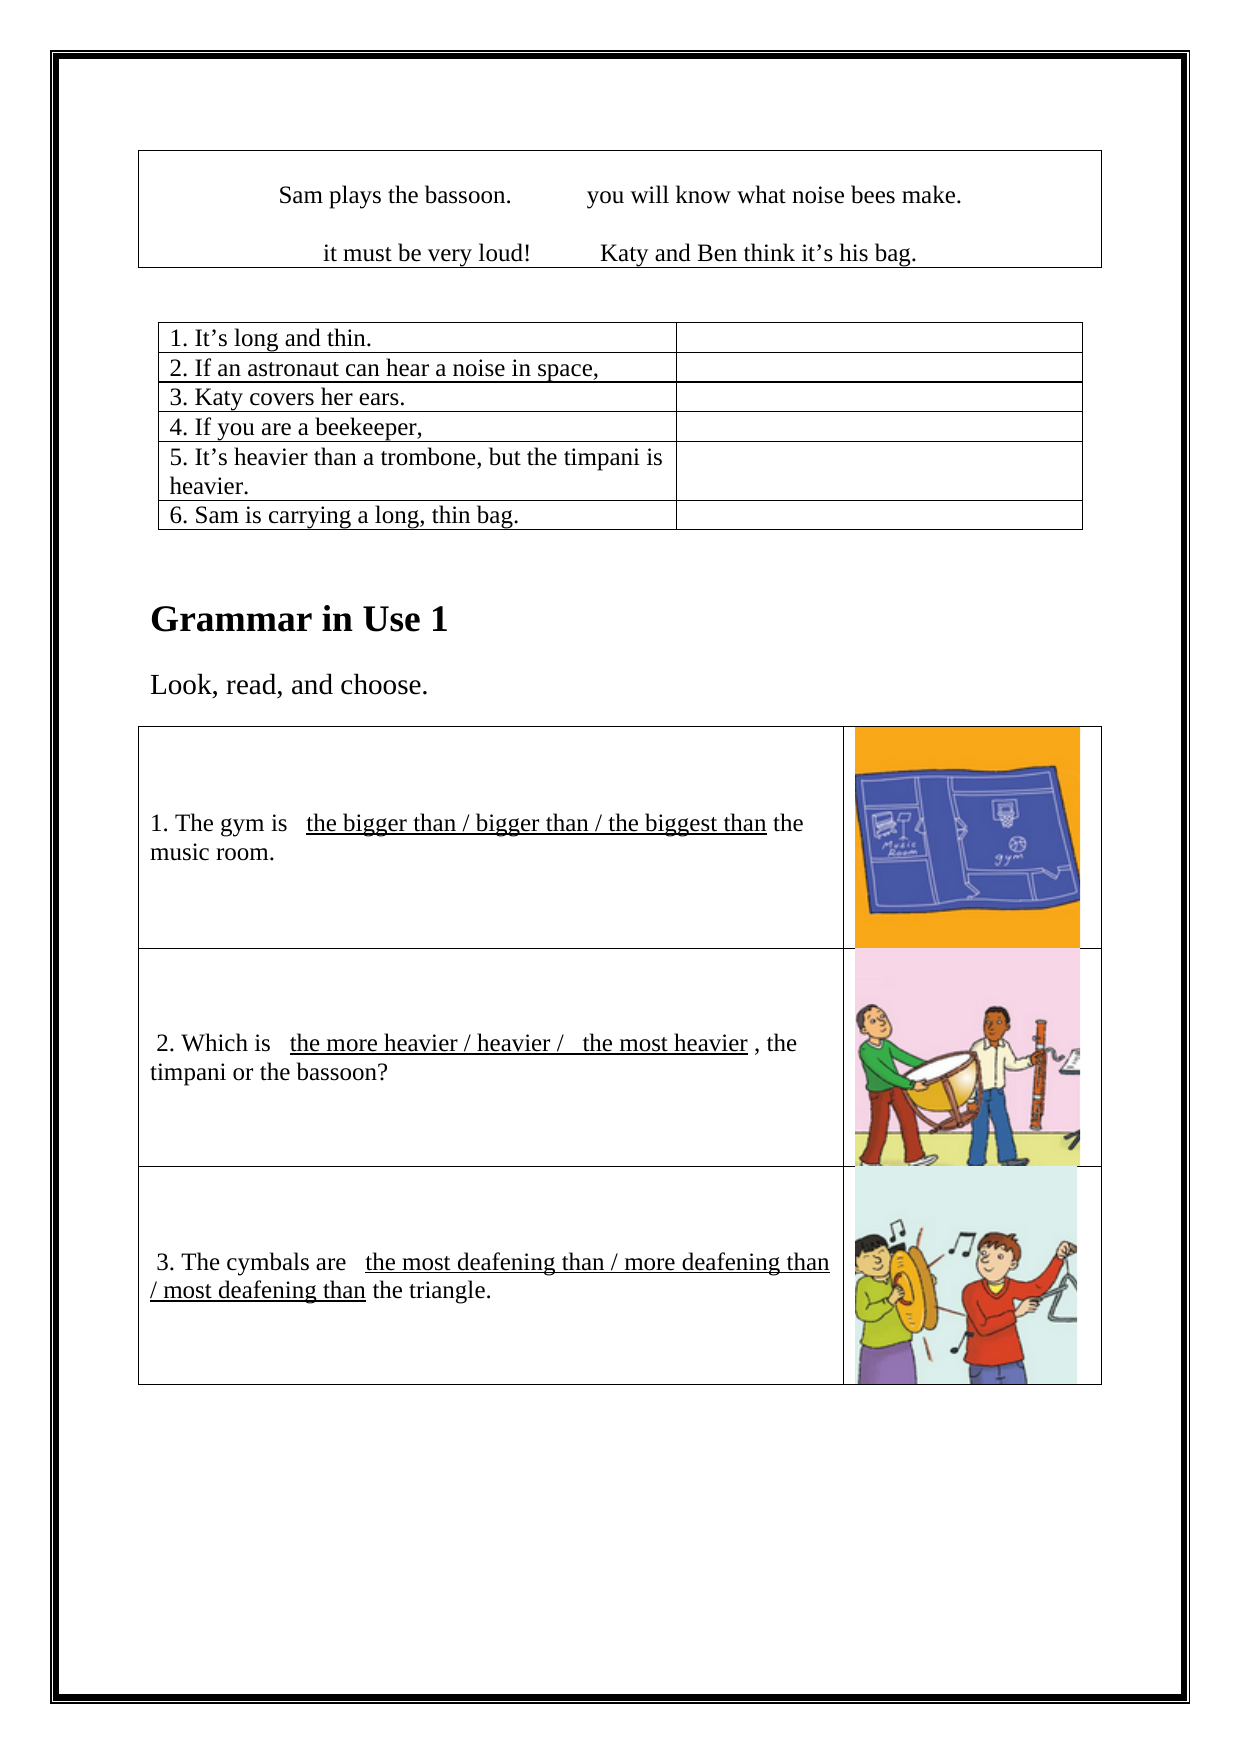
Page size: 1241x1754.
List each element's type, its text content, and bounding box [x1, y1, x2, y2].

table_cell 5. It’s heavier than a trombone, but the timpani is heavier. [159, 442, 676, 499]
table_cell [1081, 949, 1101, 1166]
table_cell 4. If you are a beekeeper, [159, 412, 676, 441]
text Look, read, and choose. [150, 667, 1090, 700]
text Grammar in Use 1 [150, 596, 1090, 639]
table_header [1081, 727, 1101, 947]
table_cell [1078, 1167, 1101, 1384]
table_cell [677, 442, 1082, 499]
table_cell [677, 412, 1082, 441]
table_header 1. It’s long and thin. [159, 323, 676, 352]
table_cell [844, 1167, 855, 1384]
table_cell 2. If an astronaut can hear a noise in space, [159, 353, 676, 381]
table_header 1. The gym is the bigger than / bigger than / the biggest than the music room. [139, 727, 843, 947]
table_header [139, 151, 1101, 267]
table_cell [677, 501, 1082, 529]
table_cell [677, 383, 1082, 411]
table_header [677, 323, 1082, 352]
table_header [844, 727, 855, 947]
table_cell 3. Katy covers her ears. [159, 383, 676, 411]
table_cell [844, 949, 855, 1166]
picture [855, 727, 1081, 1384]
table_cell 2. Which is the more heavier / heavier / the most heavier , the timpani or the bassoon? [139, 949, 843, 1166]
table_cell 6. Sam is carrying a long, thin bag. [159, 501, 676, 529]
table_cell [677, 353, 1082, 381]
table_cell 3. The cymbals are the most deafening than / more deafening than / most deafening than the triangle. [139, 1167, 843, 1384]
